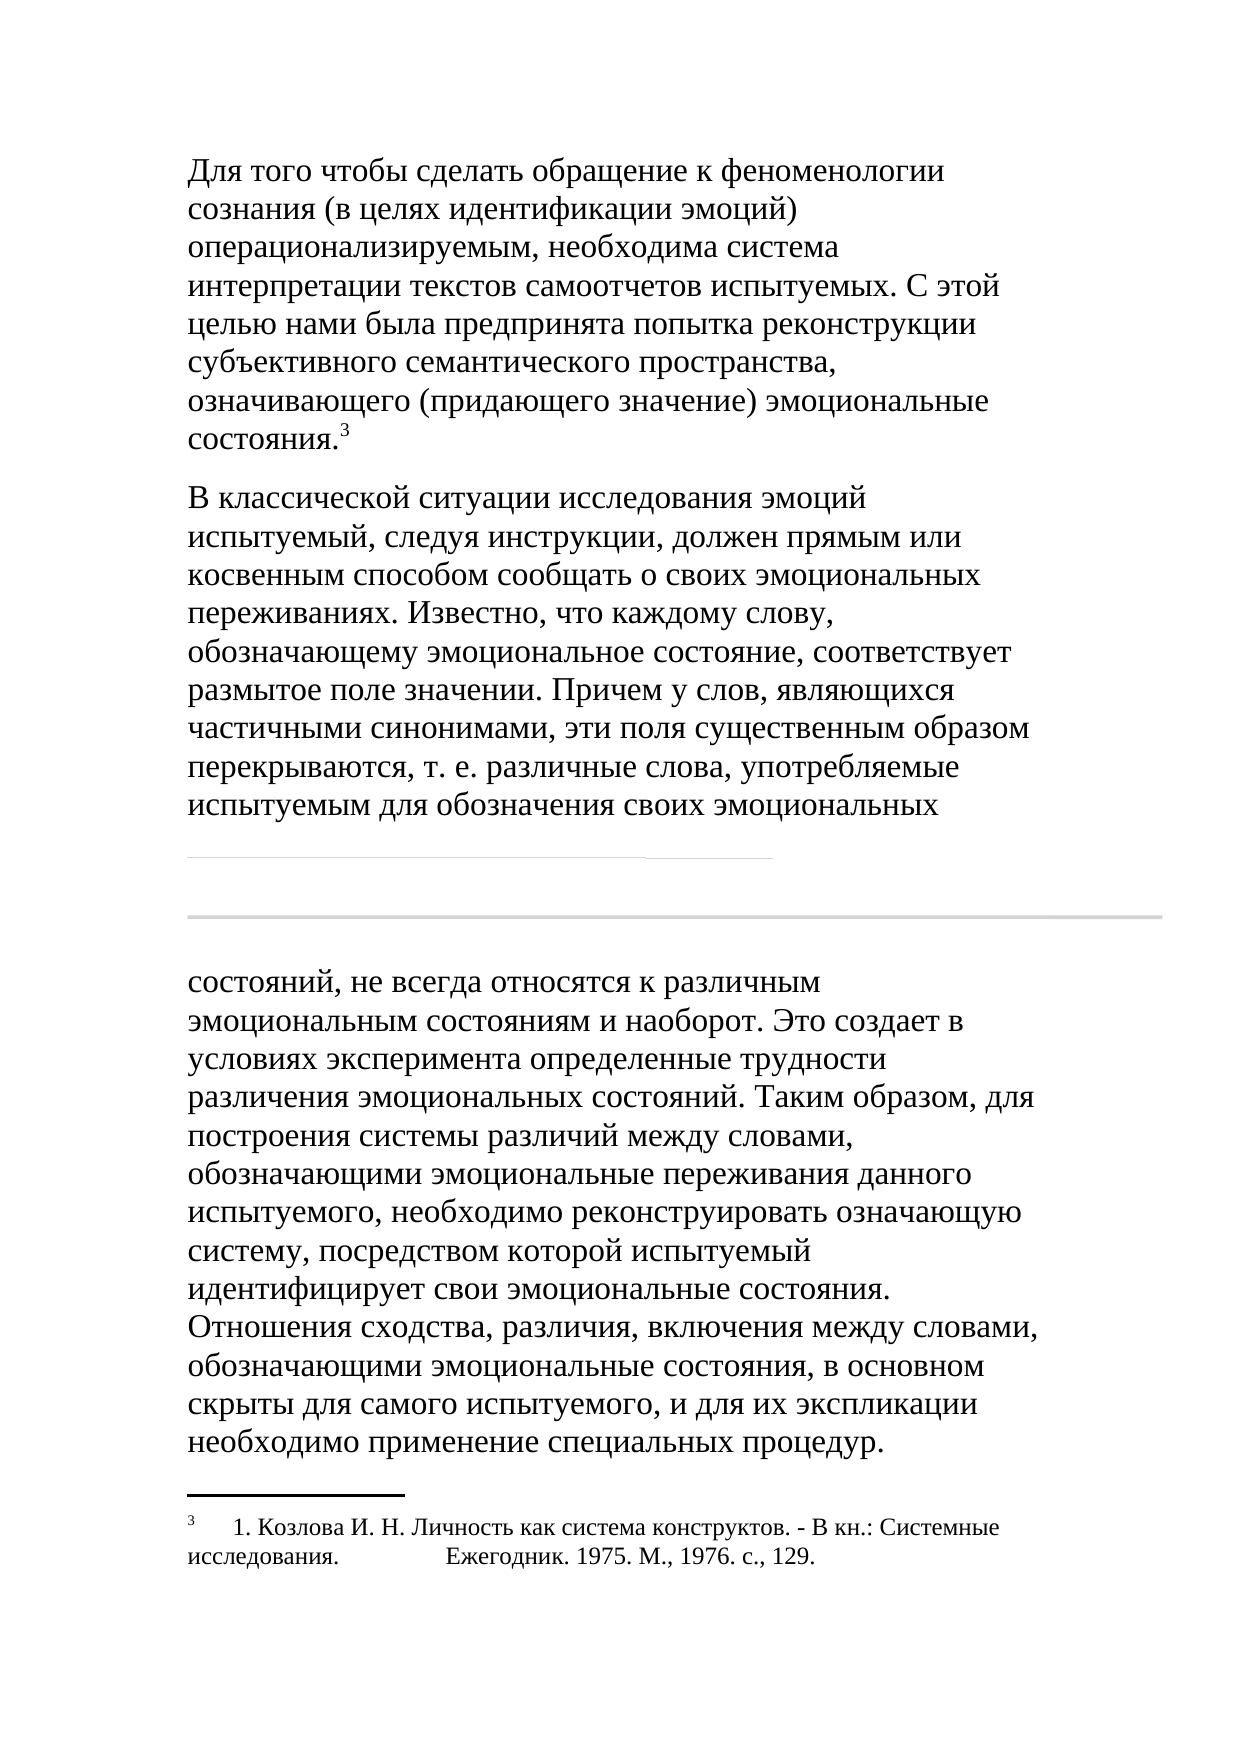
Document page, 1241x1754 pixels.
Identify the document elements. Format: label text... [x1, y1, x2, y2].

text состояний, не всегда относятся к различным эмоциональным состояниям и наоборот. Это создает в условиях эксперимента определенные трудности различения эмоциональных состояний. Таким образом, для построения системы различий между словами, обозначающими эмоциональные переживания данного испытуемого, необходимо реконструировать означающую систему, посредством которой испытуемый идентифицирует свои эмоциональные состояния. Отношения сходства, различия, включения между словами, обозначающими эмоциональные состояния, в основном скрыты для самого испытуемого, и для их экспликации необходимо применение специальных процедур. [187, 962, 1053, 1460]
text В классической ситуации исследования эмоций испытуемый, следуя инструкции, должен прямым или косвенным способом сообщать о своих эмоциональных переживаниях. Известно, что каждому слову, обозначающему эмоциональное состояние, соответствует размытое поле значении. Причем у слов, являющихся частичными синонимами, эти поля существенным образом перекрываются, т. е. различные слова, употребляемые испытуемым для обозначения своих эмоциональных [187, 477, 1053, 822]
text Для того чтобы сделать обращение к феноменологии сознания (в целях идентификации эмоций) операционализируемым, необходима система интерпретации текстов самоотчетов испытуемых. С этой целью нами была предпринята попытка реконструкции субъективного семантического пространства, означивающего (придающего значение) эмоциональные состояния. [187, 150, 1053, 457]
